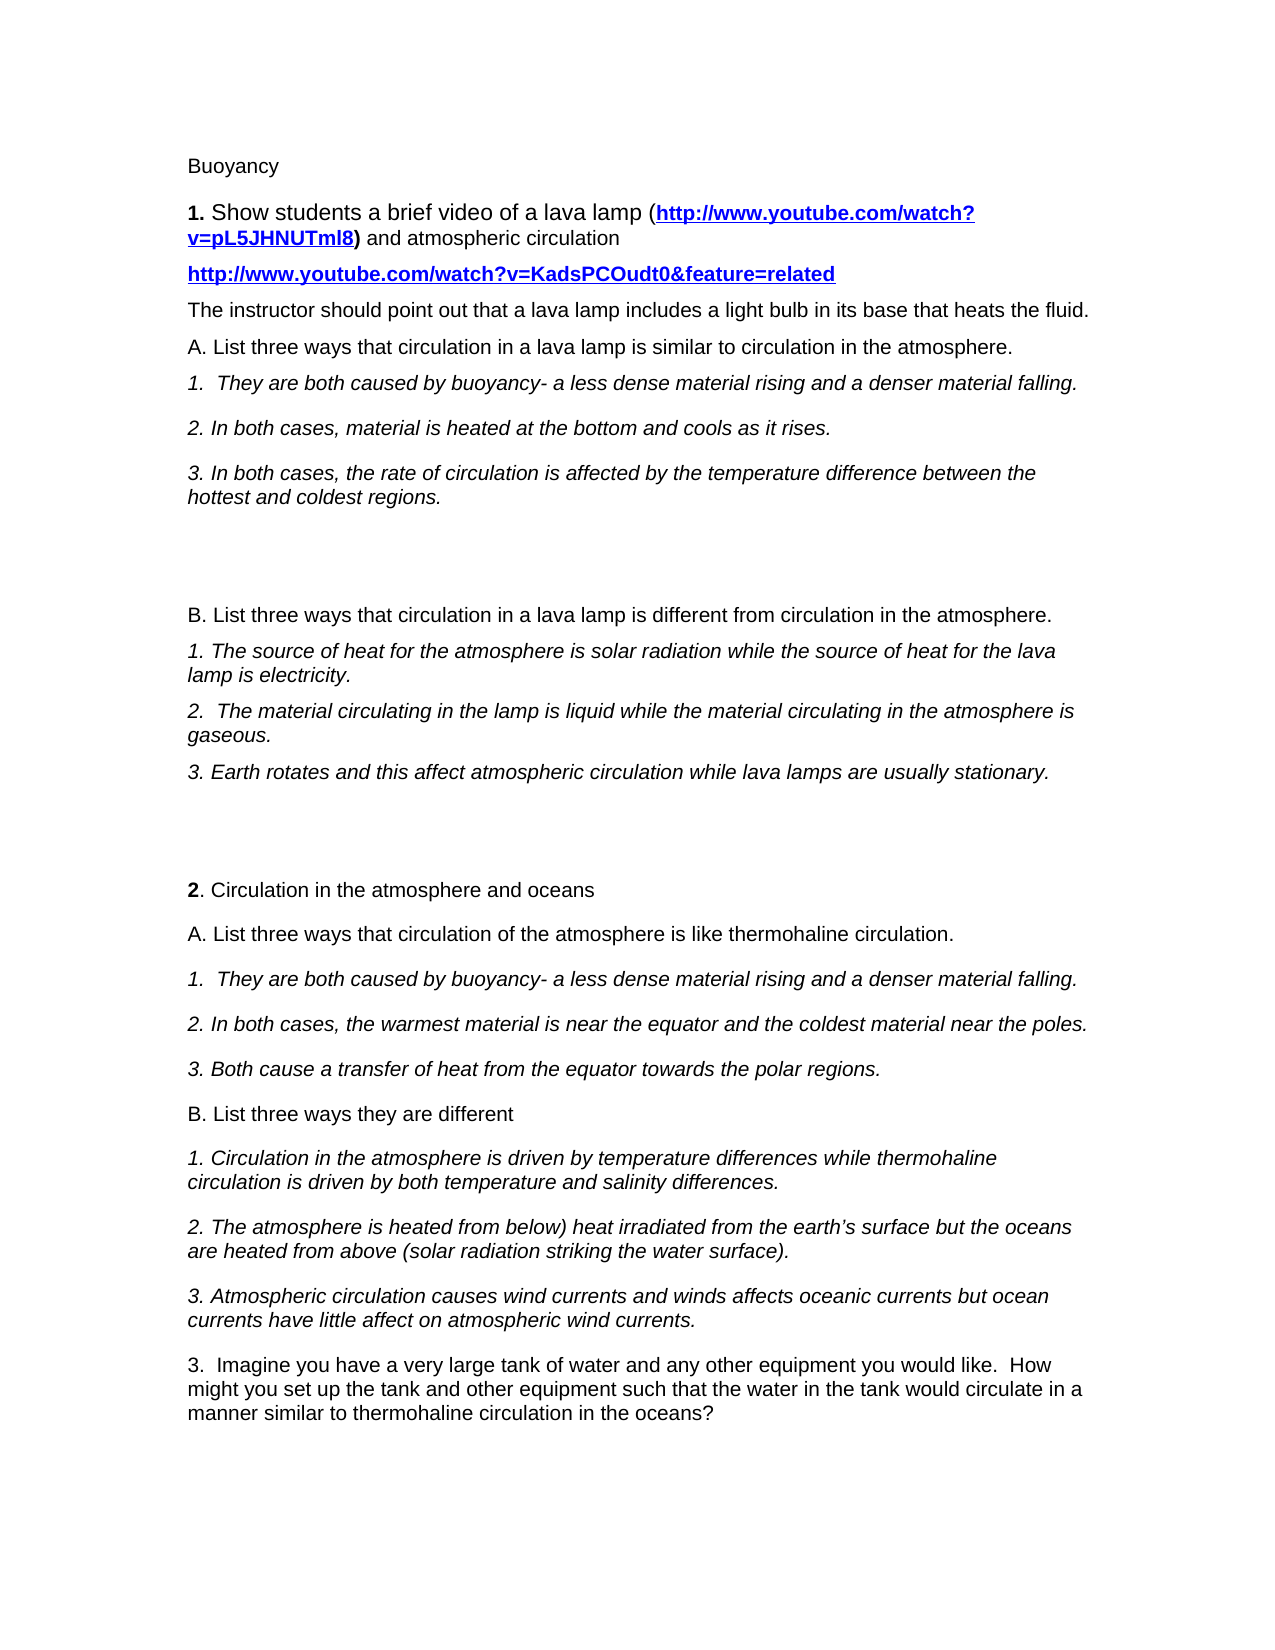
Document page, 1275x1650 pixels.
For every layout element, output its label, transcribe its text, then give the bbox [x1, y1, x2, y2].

text http://www.youtube.com/watch?v=KadsPCOudt0&feature=related [187, 262, 1096, 286]
text 2. Circulation in the atmosphere and oceans [187, 877, 1096, 901]
text B. List three ways that circulation in a lava lamp is different from circulation in the atmosphere. [187, 602, 1096, 626]
text 3. In both cases, the rate of circulation is affected by the temperature difference between the hottest and coldest regions. [187, 461, 1096, 509]
text 2. The atmosphere is heated from below) heat irradiated from the earth’s surface but the oceans are heated from above (solar radiation striking the water surface). [187, 1215, 1096, 1263]
text 3. Both cause a transfer of heat from the equator towards the polar regions. [187, 1057, 1096, 1081]
text 1. They are both caused by buoyancy- a less dense material rising and a denser material falling. [187, 371, 1096, 395]
text 3. Atmospheric circulation causes wind currents and winds affects oceanic currents but ocean currents have little affect on atmospheric wind currents. [187, 1284, 1096, 1332]
text 3. Imagine you have a very large tank of water and any other equipment you would like. How might you set up the tank and other equipment such that the water in the tank would circulate in a manner similar to thermohaline circulation in the oceans? [187, 1352, 1096, 1424]
text Buoyancy [187, 154, 1096, 178]
text A. List three ways that circulation in a lava lamp is similar to circulation in the atmosphere. [187, 335, 1096, 359]
text The instructor should point out that a lava lamp includes a light bulb in its base that heats the fluid. [187, 298, 1096, 322]
text 1. Show students a brief video of a lava lamp (http://www.youtube.com/watch?v=pL5JHNUTml8) and atmospheric circulation [187, 199, 1096, 249]
text 3. Earth rotates and this affect atmospheric circulation while lava lamps are usually stationary. [187, 760, 1096, 784]
text 2. In both cases, material is heated at the bottom and cools as it rises. [187, 416, 1096, 440]
text 2. In both cases, the warmest material is near the equator and the coldest material near the poles. [187, 1012, 1096, 1036]
text 2. The material circulating in the lamp is liquid while the material circulating in the atmosphere is gaseous. [187, 699, 1096, 747]
text 1. Circulation in the atmosphere is driven by temperature differences while thermohaline circulation is driven by both temperature and salinity differences. [187, 1146, 1096, 1194]
text B. List three ways they are different [187, 1101, 1096, 1125]
text 1. They are both caused by buoyancy- a less dense material rising and a denser material falling. [187, 967, 1096, 991]
text 1. The source of heat for the atmosphere is solar radiation while the source of heat for the lava lamp is electricity. [187, 639, 1096, 687]
text A. List three ways that circulation of the atmosphere is like thermohaline circulation. [187, 922, 1096, 946]
